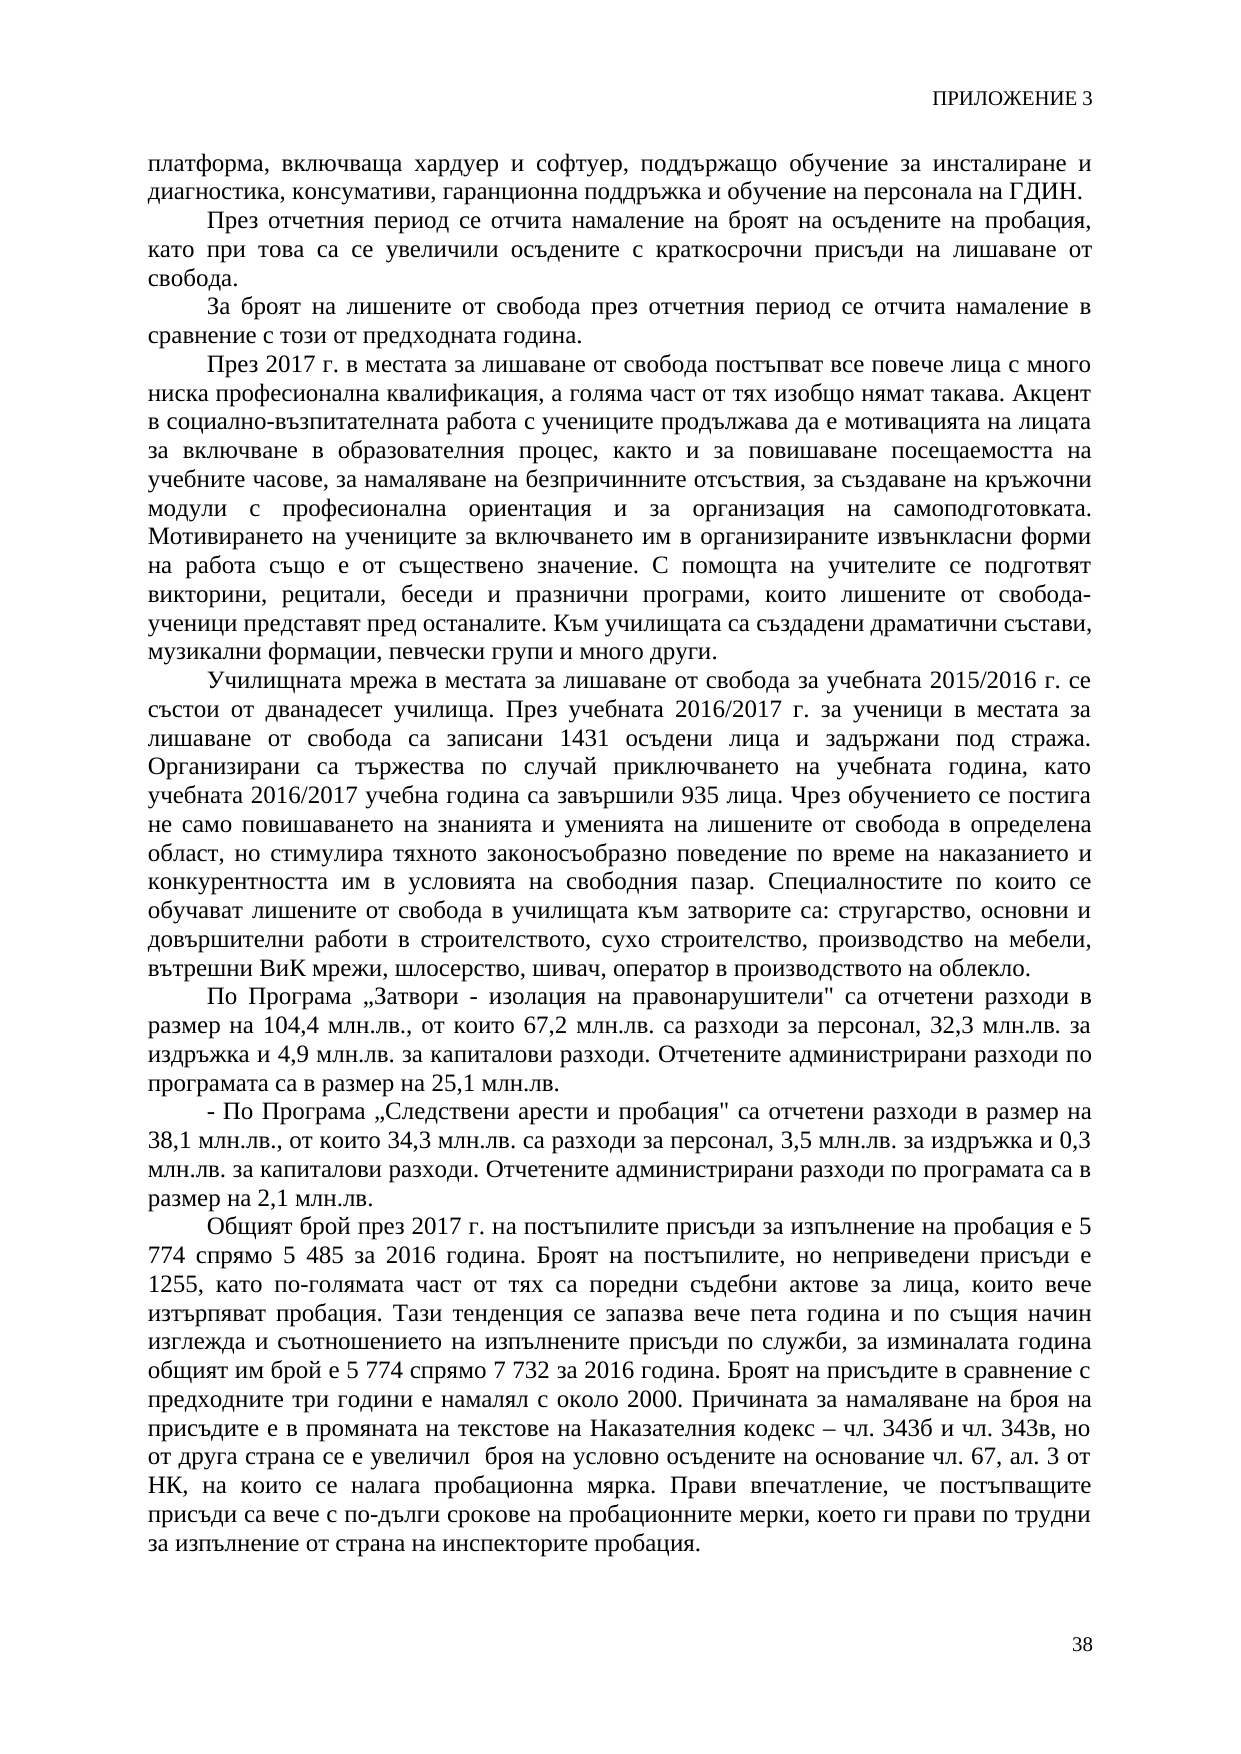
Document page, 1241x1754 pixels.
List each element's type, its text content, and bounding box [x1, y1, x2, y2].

text По Програма „Затвори - изолация на правонарушители" са отчетени разходи в размер на 104,4 млн.лв., от които 67,2 млн.лв. са разходи за персонал, 32,3 млн.лв. за издръжка и 4,9 млн.лв. за капиталови разходи. Отчетените администрирани разходи по програмата са в размер на 25,1 млн.лв. [148, 981, 1093, 1096]
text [148, 148, 1093, 205]
text Общият брой през 2017 г. на постъпилите присъди за изпълнение на пробация е 5 774 спрямо 5 485 за 2016 година. Броят на постъпилите, но неприведени присъди е 1255, като по-голямата част от тях са поредни съдебни актове за лица, които вече изтърпяват пробация. Тази тенденция се запазва вече пета година и по същия начин изглежда и съотношението на изпълнените присъди по служби, за изминалата година общият им брой е 5 774 спрямо 7 732 за 2016 година. Броят на присъдите в сравнение с предходните три години е намалял с около 2000. Причината за намаляване на броя на присъдите е в промяната на текстове на Наказателния кодекс – чл. 343б и чл. 343в, но от друга страна се е увеличил броя на условно осъдените на основание чл. 67, ал. 3 от НК, на които се налага пробационна мярка. Прави впечатление, че постъпващите присъди са вече с по-дълги срокове на пробационните мерки, което ги прави по трудни за изпълнение от страна на инспекторите пробация. [148, 1211, 1093, 1556]
text За броят на лишените от свобода през отчетния период се отчита намаление в сравнение с този от предходната година. [148, 291, 1093, 349]
text През 2017 г. в местата за лишаване от свобода постъпват все повече лица с много ниска професионална квалификация, а голяма част от тях изобщо нямат такава. Акцент в социално-възпитателната работа с учениците продължава да е мотивацията на лицата за включване в образователния процес, както и за повишаване посещаемостта на учебните часове, за намаляване на безпричинните отсъствия, за създаване на кръжочни модули с професионална ориентация и за организация на самоподготовката. Мотивирането на учениците за включването им в организираните извънкласни форми на работа също е от съществено значение. С помощта на учителите се подготвят викторини, рецитали, беседи и празнични програми, които лишените от свобода-ученици представят пред останалите. Към училищата са създадени драматични състави, музикални формации, певчески групи и много други. [148, 349, 1093, 665]
list По Програма „Следствени арести и пробация" са отчетени разходи в размер на 38,1 млн.лв., от които 34,3 млн.лв. са разходи за персонал, 3,5 млн.лв. за издръжка и 0,3 млн.лв. за капиталови разходи. Отчетените администрирани разходи по програмата са в размер на 2,1 млн.лв. [148, 1096, 1093, 1211]
text През отчетния период се отчита намаление на броят на осъдените на пробация, като при това са се увеличили осъдените с краткосрочни присъди на лишаване от свобода. [148, 205, 1093, 291]
text Училищната мрежа в местата за лишаване от свобода за учебната 2015/2016 г. се състои от дванадесет училища. През учебната 2016/2017 г. за ученици в местата за лишаване от свобода са записани 1431 осъдени лица и задържани под стража. Организирани са тържества по случай приключването на учебната година, като учебната 2016/2017 учебна година са завършили 935 лица. Чрез обучението се постига не само повишаването на знанията и уменията на лишените от свобода в определена област, но стимулира тяхното законосъобразно поведение по време на наказанието и конкурентността им в условията на свободния пазар. Специалностите по които се обучават лишените от свобода в училищата към затворите са: стругарство, основни и довършителни работи в строителството, сухо строителство, производство на мебели, вътрешни ВиК мрежи, шлосерство, шивач, оператор в производството на облекло. [148, 665, 1093, 981]
